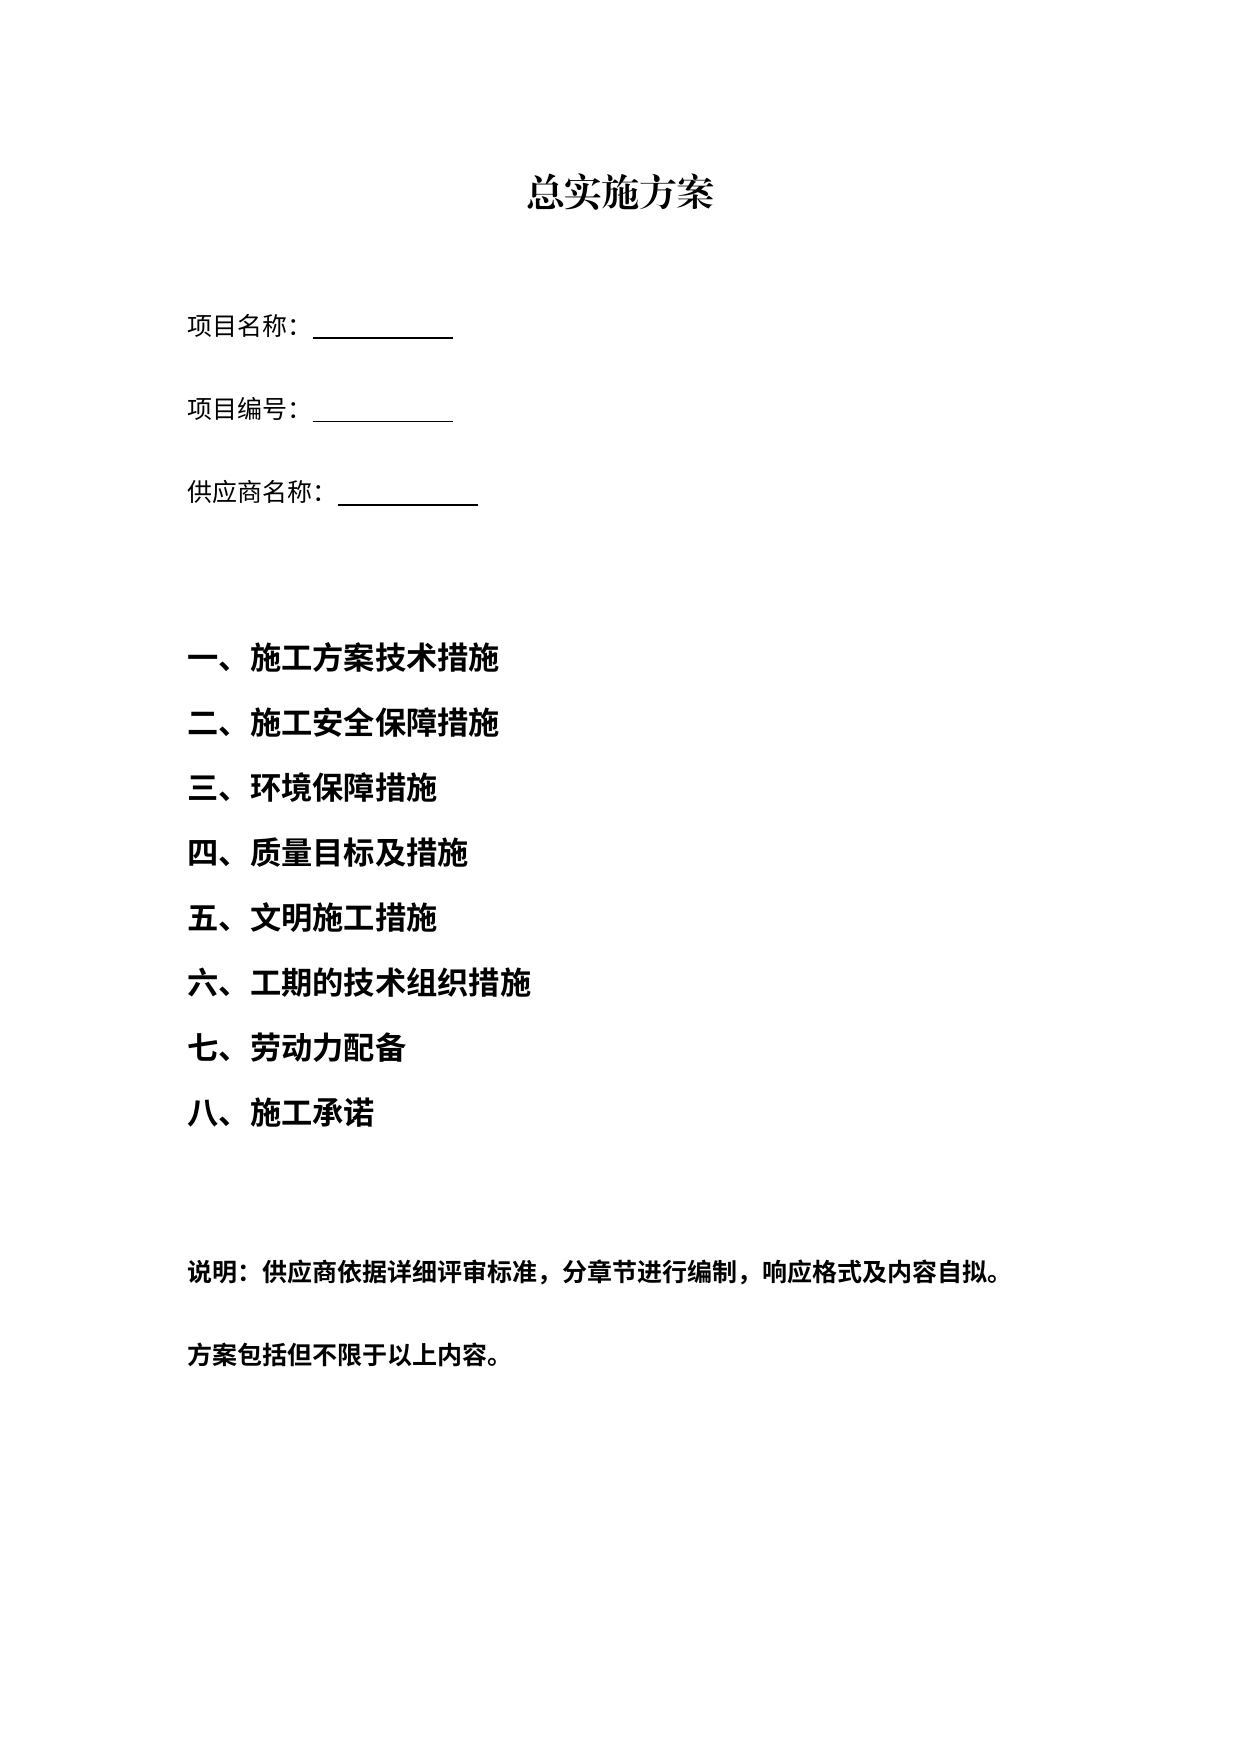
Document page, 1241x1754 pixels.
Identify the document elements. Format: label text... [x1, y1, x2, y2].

text 总实施方案 [187, 162, 1053, 227]
list 五、文明施工措施 [187, 883, 1053, 948]
text 项目编号： [187, 375, 1053, 440]
list 一、施工方案技术措施 [187, 623, 1053, 688]
text 供应商名称： [187, 458, 1053, 523]
list 六、工期的技术组织措施 [187, 948, 1053, 1013]
text 项目名称： [187, 292, 1053, 357]
list 三、环境保障措施 [187, 753, 1053, 818]
text 方案包括但不限于以上内容。 [187, 1321, 1053, 1386]
list 四、质量目标及措施 [187, 818, 1053, 883]
text 说明：供应商依据详细评审标准，分章节进行编制，响应格式及内容自拟。 [187, 1238, 1053, 1303]
list 二、施工安全保障措施 [187, 688, 1053, 753]
list 七、劳动力配备 [187, 1013, 1053, 1078]
list 八、施工承诺 [187, 1078, 1053, 1143]
